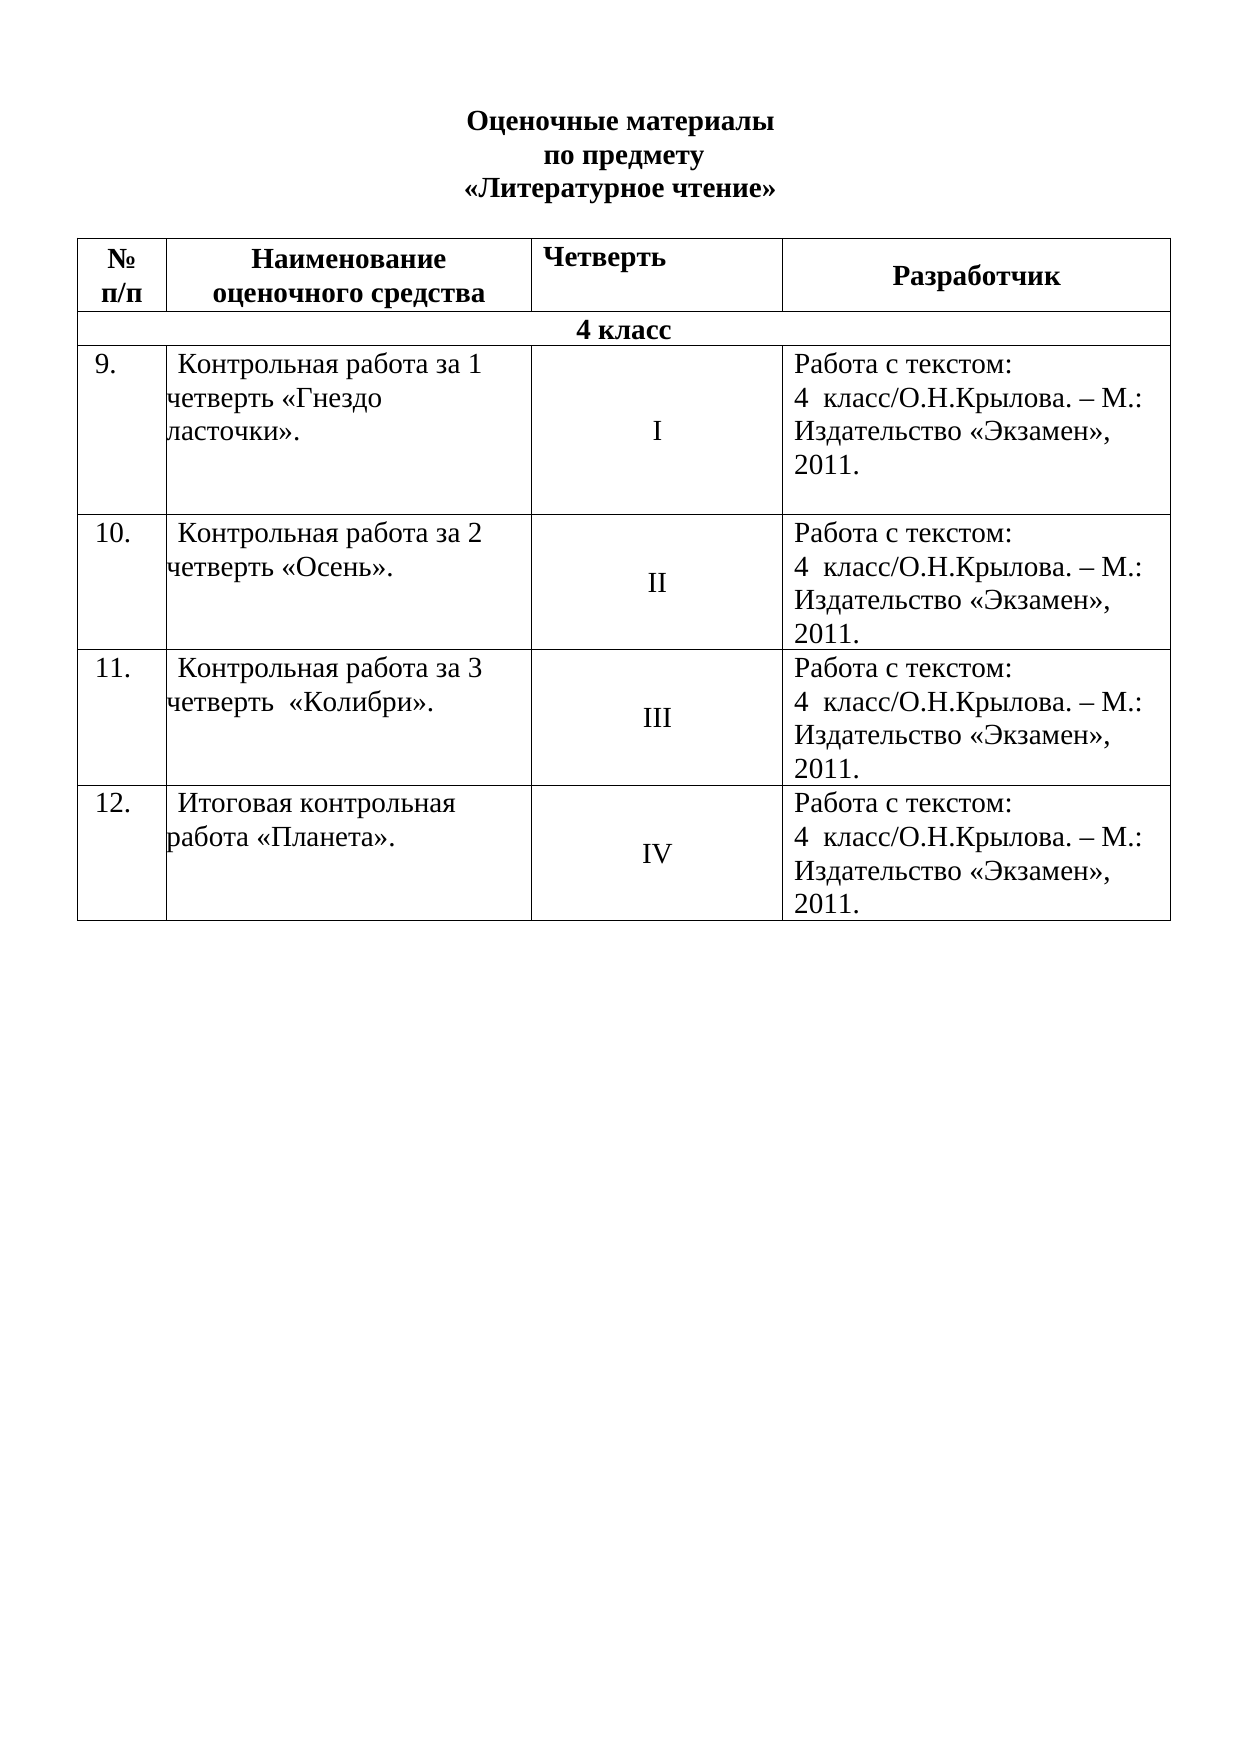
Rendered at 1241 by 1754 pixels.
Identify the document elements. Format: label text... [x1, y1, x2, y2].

text по предмету [89, 137, 1152, 171]
table_cell Работа с текстом: 4 класс/О.Н.Крылова. – М.: Издательство «Экзамен», 2011. [783, 786, 1170, 920]
table_cell Работа с текстом: 4 класс/О.Н.Крылова. – М.: Издательство «Экзамен», 2011. [783, 650, 1170, 784]
table_cell 10. [78, 515, 166, 649]
table_cell III [532, 650, 782, 784]
table_header Разработчик [783, 239, 1170, 311]
table_header Четверть [532, 239, 782, 311]
text Оценочные материалы [89, 103, 1152, 137]
table_header Наименование оценочного средства [167, 239, 531, 311]
text «Литературное чтение» [89, 171, 1152, 204]
table_cell 11. [78, 650, 166, 784]
table_header № п/п [78, 239, 166, 311]
table_cell II [532, 515, 782, 649]
table_cell 12. [78, 786, 166, 920]
table_cell 9. [78, 346, 166, 514]
table_cell Контрольная работа за 1 четверть «Гнездо ласточки». [167, 346, 531, 514]
table_cell IV [532, 786, 782, 920]
table_cell Контрольная работа за 2 четверть «Осень». [167, 515, 531, 649]
table_cell I [532, 346, 782, 514]
table_cell Работа с текстом: 4 класс/О.Н.Крылова. – М.: Издательство «Экзамен», 2011. [783, 346, 1170, 514]
table_cell Итоговая контрольная работа «Планета». [167, 786, 531, 920]
table_cell Работа с текстом: 4 класс/О.Н.Крылова. – М.: Издательство «Экзамен», 2011. [783, 515, 1170, 649]
table_cell Контрольная работа за 3 четверть «Колибри». [167, 650, 531, 784]
table_cell 4 класс [78, 312, 1170, 345]
